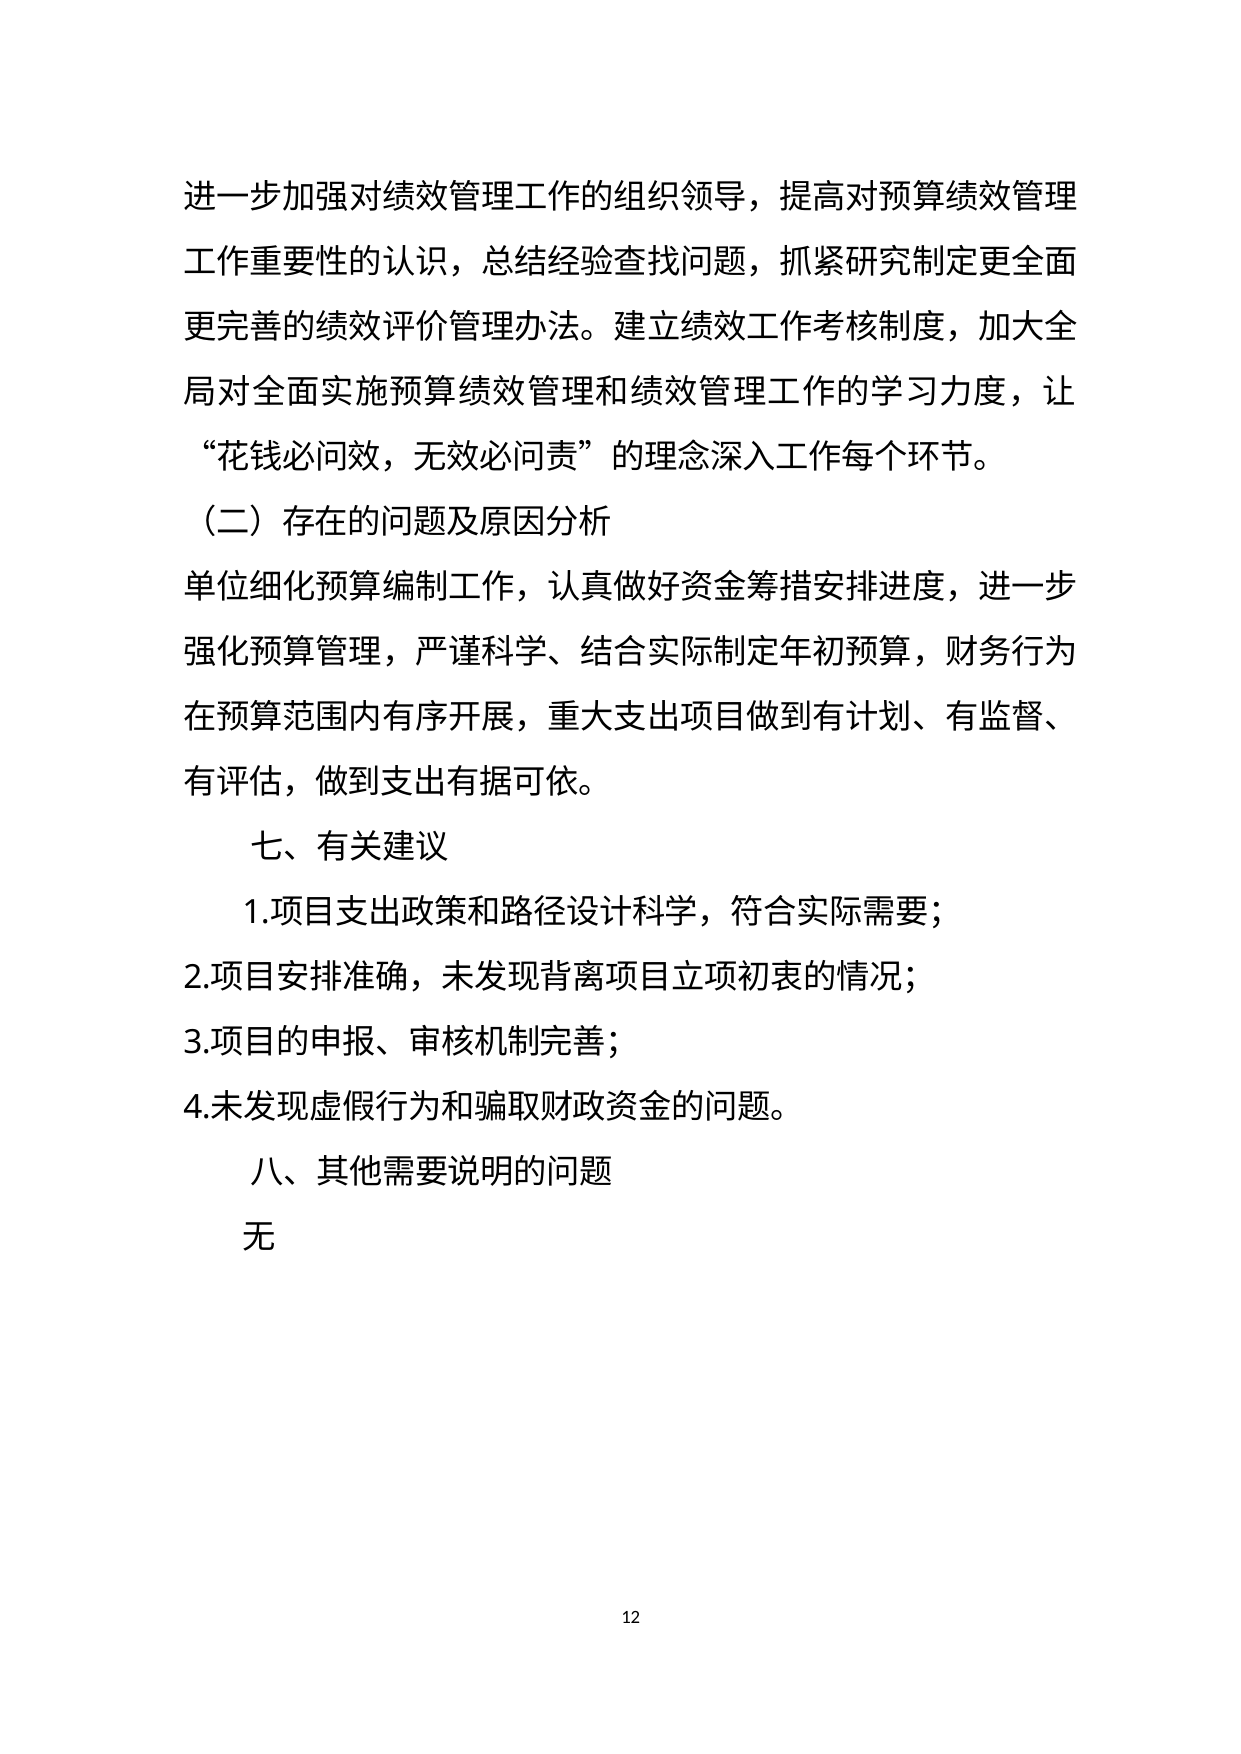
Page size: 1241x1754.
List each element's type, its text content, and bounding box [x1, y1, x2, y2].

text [183, 162, 1078, 812]
text 八、其他需要说明的问题 [183, 1137, 1078, 1202]
text 无 [183, 1202, 1078, 1267]
text 1.项目支出政策和路径设计科学，符合实际需要； 2.项目安排准确，未发现背离项目立项初衷的情况； 3.项目的申报、审核机制完善； 4.未发现虚假行为和骗取财政资金的问题。 [183, 877, 1078, 1137]
text 七、有关建议 [183, 812, 1078, 877]
